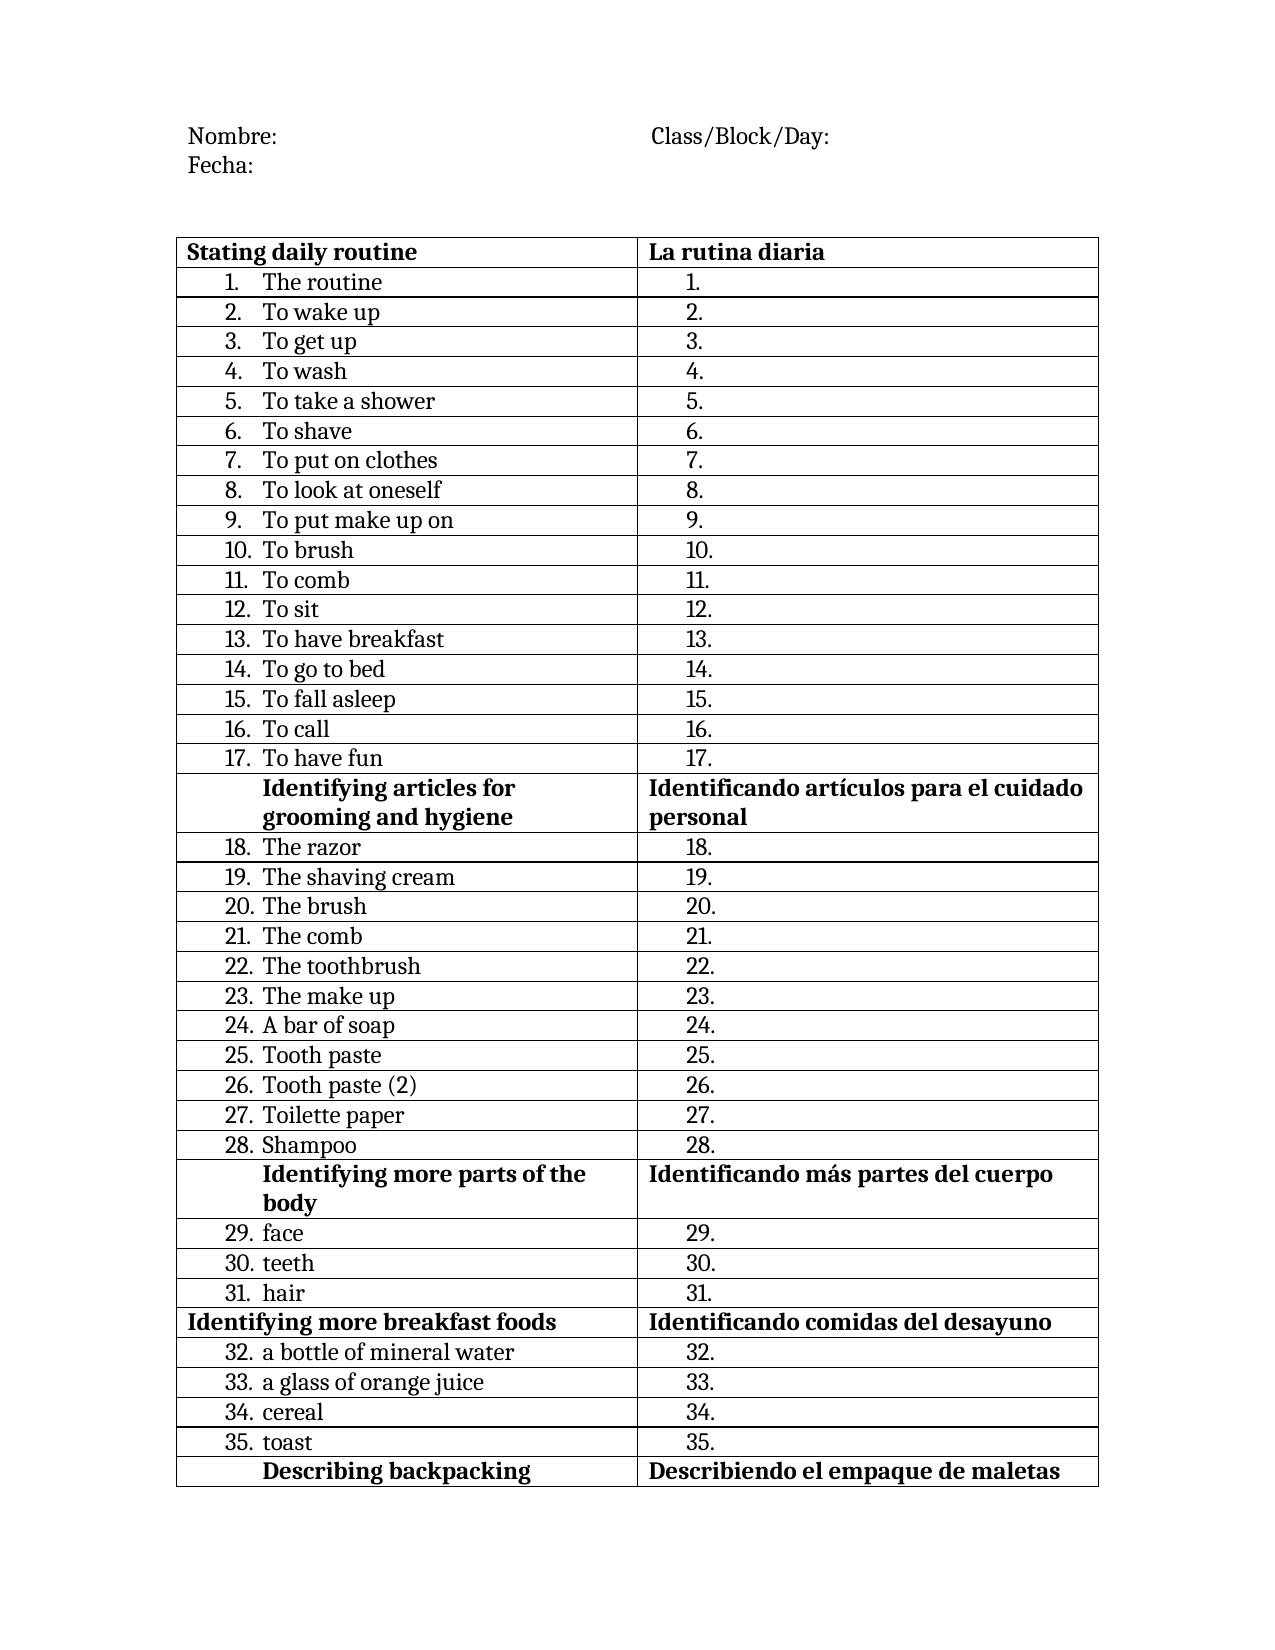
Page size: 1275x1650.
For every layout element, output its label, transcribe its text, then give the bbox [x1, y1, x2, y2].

table_cell [638, 1101, 1098, 1129]
table_cell To have breakfast [177, 625, 637, 654]
table_cell [638, 1071, 1098, 1100]
table_cell Identifying more parts of the body [177, 1160, 637, 1218]
table_cell [638, 268, 1098, 296]
table_cell [638, 446, 1098, 475]
table_cell [638, 595, 1098, 624]
table_cell [638, 922, 1098, 951]
table_cell [638, 357, 1098, 386]
table_cell To get up [177, 327, 637, 356]
table_cell [638, 625, 1098, 654]
table_cell A bar of soap [177, 1011, 637, 1040]
table_cell To put make up on [177, 506, 637, 535]
table_cell To sit [177, 595, 637, 624]
table_cell Describiendo el empaque de maletas [638, 1457, 1098, 1486]
table_cell [638, 417, 1098, 445]
table_cell The toothbrush [177, 952, 637, 981]
table_cell [638, 715, 1098, 743]
table_cell Toilette paper [177, 1101, 637, 1129]
table_cell To look at oneself [177, 476, 637, 505]
table_cell To brush [177, 536, 637, 564]
table_cell [638, 1428, 1098, 1456]
table_cell [638, 1338, 1098, 1367]
table_cell [638, 833, 1098, 861]
table_cell The make up [177, 982, 637, 1010]
table_cell To wake up [177, 298, 637, 326]
table_cell The brush [177, 892, 637, 921]
table_cell [638, 1249, 1098, 1277]
table_cell [638, 982, 1098, 1010]
table_cell To have fun [177, 744, 637, 773]
table_cell The comb [177, 922, 637, 951]
table_cell To shave [177, 417, 637, 445]
table_cell [638, 506, 1098, 535]
table_cell toast [177, 1428, 637, 1456]
table_cell Identificando artículos para el cuidado personal [638, 774, 1098, 832]
table_cell [638, 1011, 1098, 1040]
table_cell Identificando comidas del desayuno [638, 1308, 1098, 1337]
table_cell [638, 298, 1098, 326]
table_cell Tooth paste [177, 1041, 637, 1070]
table_cell To put on clothes [177, 446, 637, 475]
table_cell [638, 863, 1098, 891]
table_cell To take a shower [177, 387, 637, 416]
table_cell Shampoo [177, 1131, 637, 1159]
table_header Stating daily routine [177, 238, 637, 267]
table_header La rutina diaria [638, 238, 1098, 267]
table_cell [638, 952, 1098, 981]
table_cell Identificando más partes del cuerpo [638, 1160, 1098, 1218]
table_cell [638, 476, 1098, 505]
table_cell a glass of orange juice [177, 1368, 637, 1397]
table_cell [638, 1368, 1098, 1397]
table_cell To comb [177, 566, 637, 594]
table_cell teeth [177, 1249, 637, 1277]
table_cell [638, 1131, 1098, 1159]
table_cell [638, 327, 1098, 356]
table_cell face [177, 1219, 637, 1248]
table_cell Identifying articles for grooming and hygiene [177, 774, 637, 832]
table_cell To wash [177, 357, 637, 386]
table_cell [638, 1041, 1098, 1070]
table_cell Identifying more breakfast foods [177, 1308, 637, 1337]
table_cell [638, 1279, 1098, 1307]
table_cell a bottle of mineral water [177, 1338, 637, 1367]
text Nombre: Class/Block/Day: [187, 122, 1087, 151]
table_cell The routine [177, 268, 637, 296]
table_cell Tooth paste (2) [177, 1071, 637, 1100]
text Fecha: [187, 151, 1087, 179]
table_cell [638, 1398, 1098, 1426]
table_cell [638, 744, 1098, 773]
table_cell [638, 566, 1098, 594]
table_cell [638, 685, 1098, 713]
table_cell Describing backpacking [177, 1457, 637, 1486]
table_cell [638, 892, 1098, 921]
table_cell [638, 1219, 1098, 1248]
table_cell The razor [177, 833, 637, 861]
table_cell cereal [177, 1398, 637, 1426]
table_cell To call [177, 715, 637, 743]
table_cell hair [177, 1279, 637, 1307]
table_cell [638, 536, 1098, 564]
table_cell To fall asleep [177, 685, 637, 713]
table_cell To go to bed [177, 655, 637, 684]
table_cell [638, 387, 1098, 416]
table_cell The shaving cream [177, 863, 637, 891]
table_cell [638, 655, 1098, 684]
